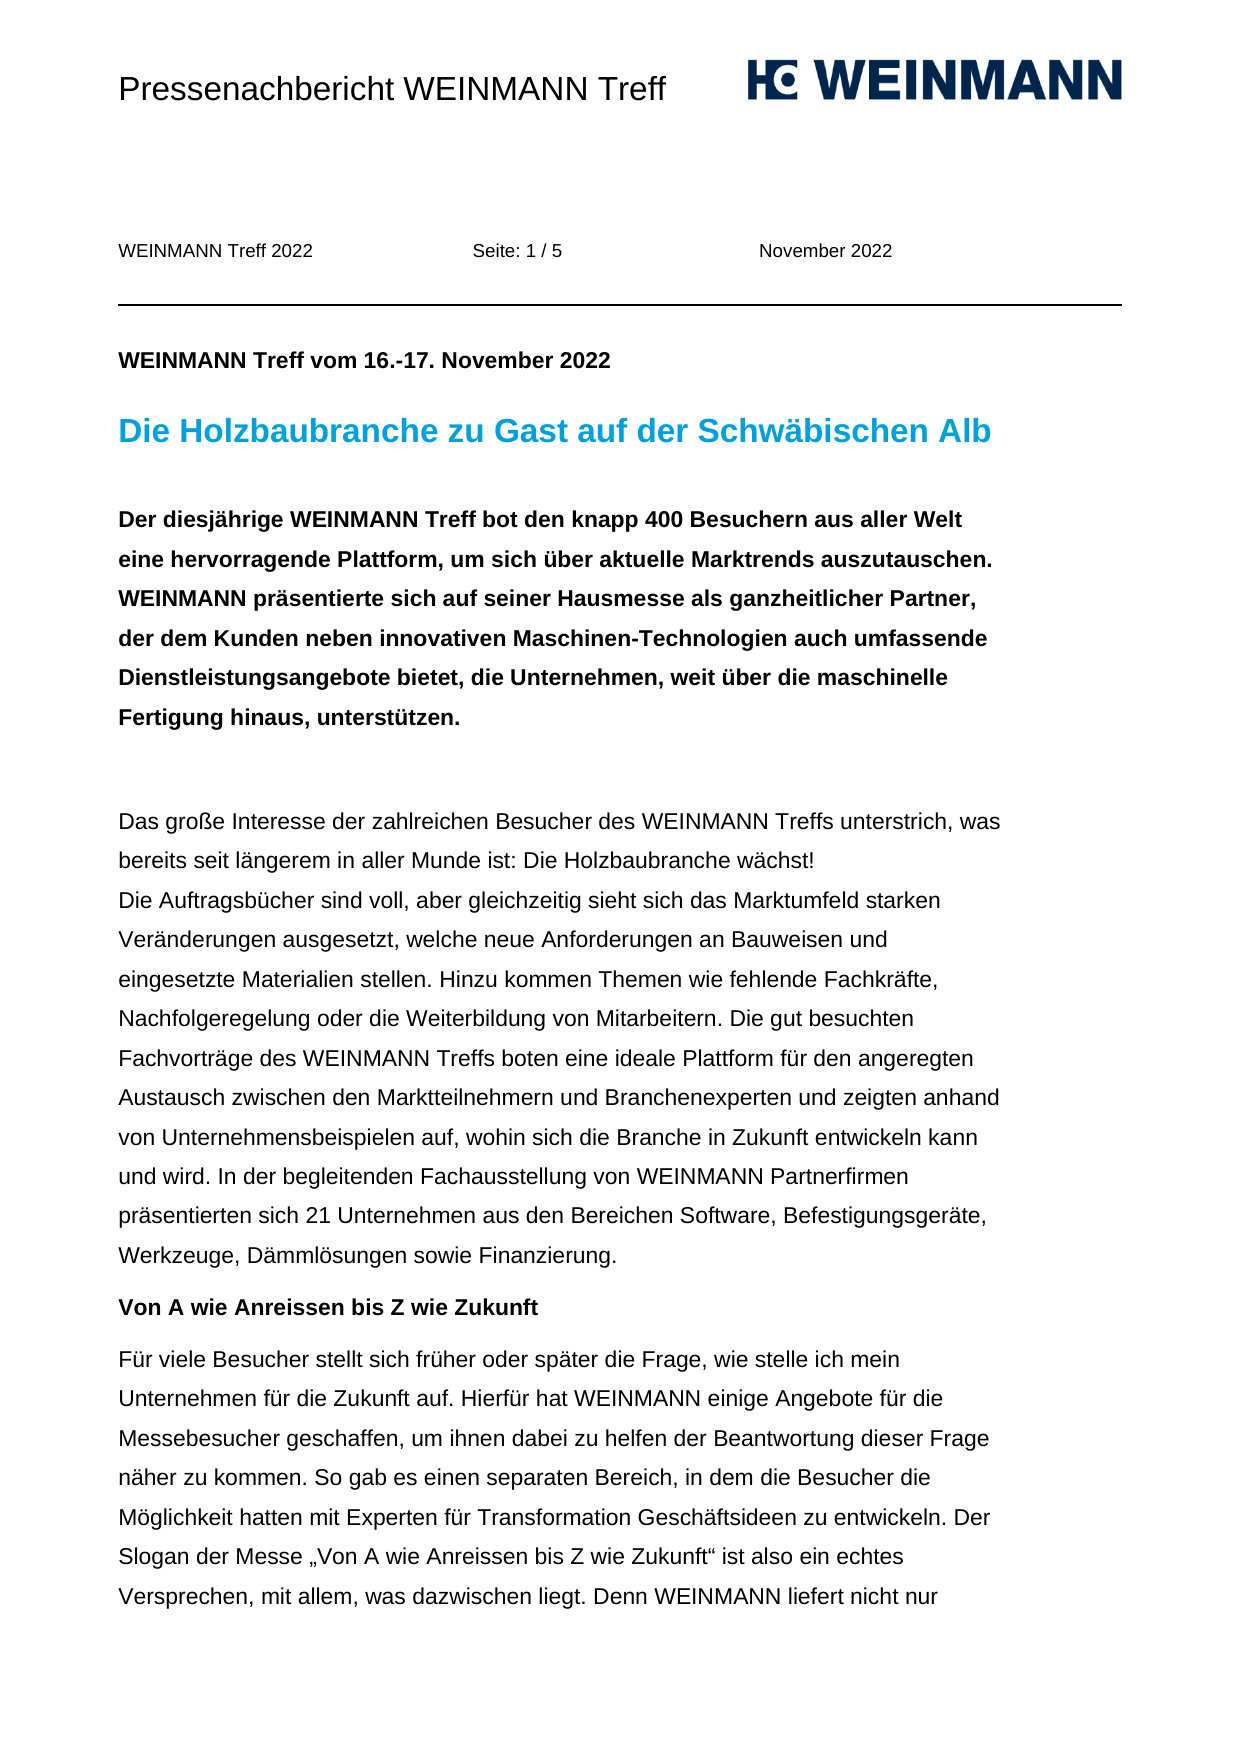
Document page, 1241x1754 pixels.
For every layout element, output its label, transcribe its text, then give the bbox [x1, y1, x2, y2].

text Von A wie Anreissen bis Z wie Zukunft [118, 1294, 1004, 1320]
text Der diesjährige WEINMANN Treff bot den knapp 400 Besuchern aus aller Welt eine hervorragende Plattform, um sich über aktuelle Marktrends auszutauschen. WEINMANN präsentierte sich auf seiner Hausmesse als ganzheitlicher Partner, der dem Kunden neben innovativen Maschinen-Technologien auch umfassende Dienstleistungsangebote bietet, die Unternehmen, weit über die maschinelle Fertigung hinaus, unterstützen. [118, 506, 1004, 730]
subtitle Die Holzbaubranche zu Gast auf der Schwäbischen Alb [118, 411, 1004, 450]
text Das große Interesse der zahlreichen Besucher des WEINMANN Treffs unterstrich, was bereits seit längerem in aller Munde ist: Die Holzbaubranche wächst! Die Auftragsbücher sind voll, aber gleichzeitig sieht sich das Marktumfeld starken Veränderungen ausgesetzt, welche neue Anforderungen an Bauweisen und eingesetzte Materialien stellen. Hinzu kommen Themen wie fehlende Fachkräfte, Nachfolgeregelung oder die Weiterbildung von Mitarbeitern. Die gut besuchten Fachvorträge des WEINMANN Treffs boten eine ideale Plattform für den angeregten Austausch zwischen den Marktteilnehmern und Branchenexperten und zeigten anhand von Unternehmensbeispielen auf, wohin sich die Branche in Zukunft entwickeln kann und wird. In der begleitenden Fachausstellung von WEINMANN Partnerfirmen präsentierten sich 21 Unternehmen aus den Bereichen Software, Befestigungsgeräte, Werkzeuge, Dämmlösungen sowie Finanzierung. [118, 808, 1004, 1268]
text WEINMANN Treff vom 16.-17. November 2022 [118, 347, 1004, 373]
picture [746, 59, 1123, 101]
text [118, 1346, 1004, 1609]
